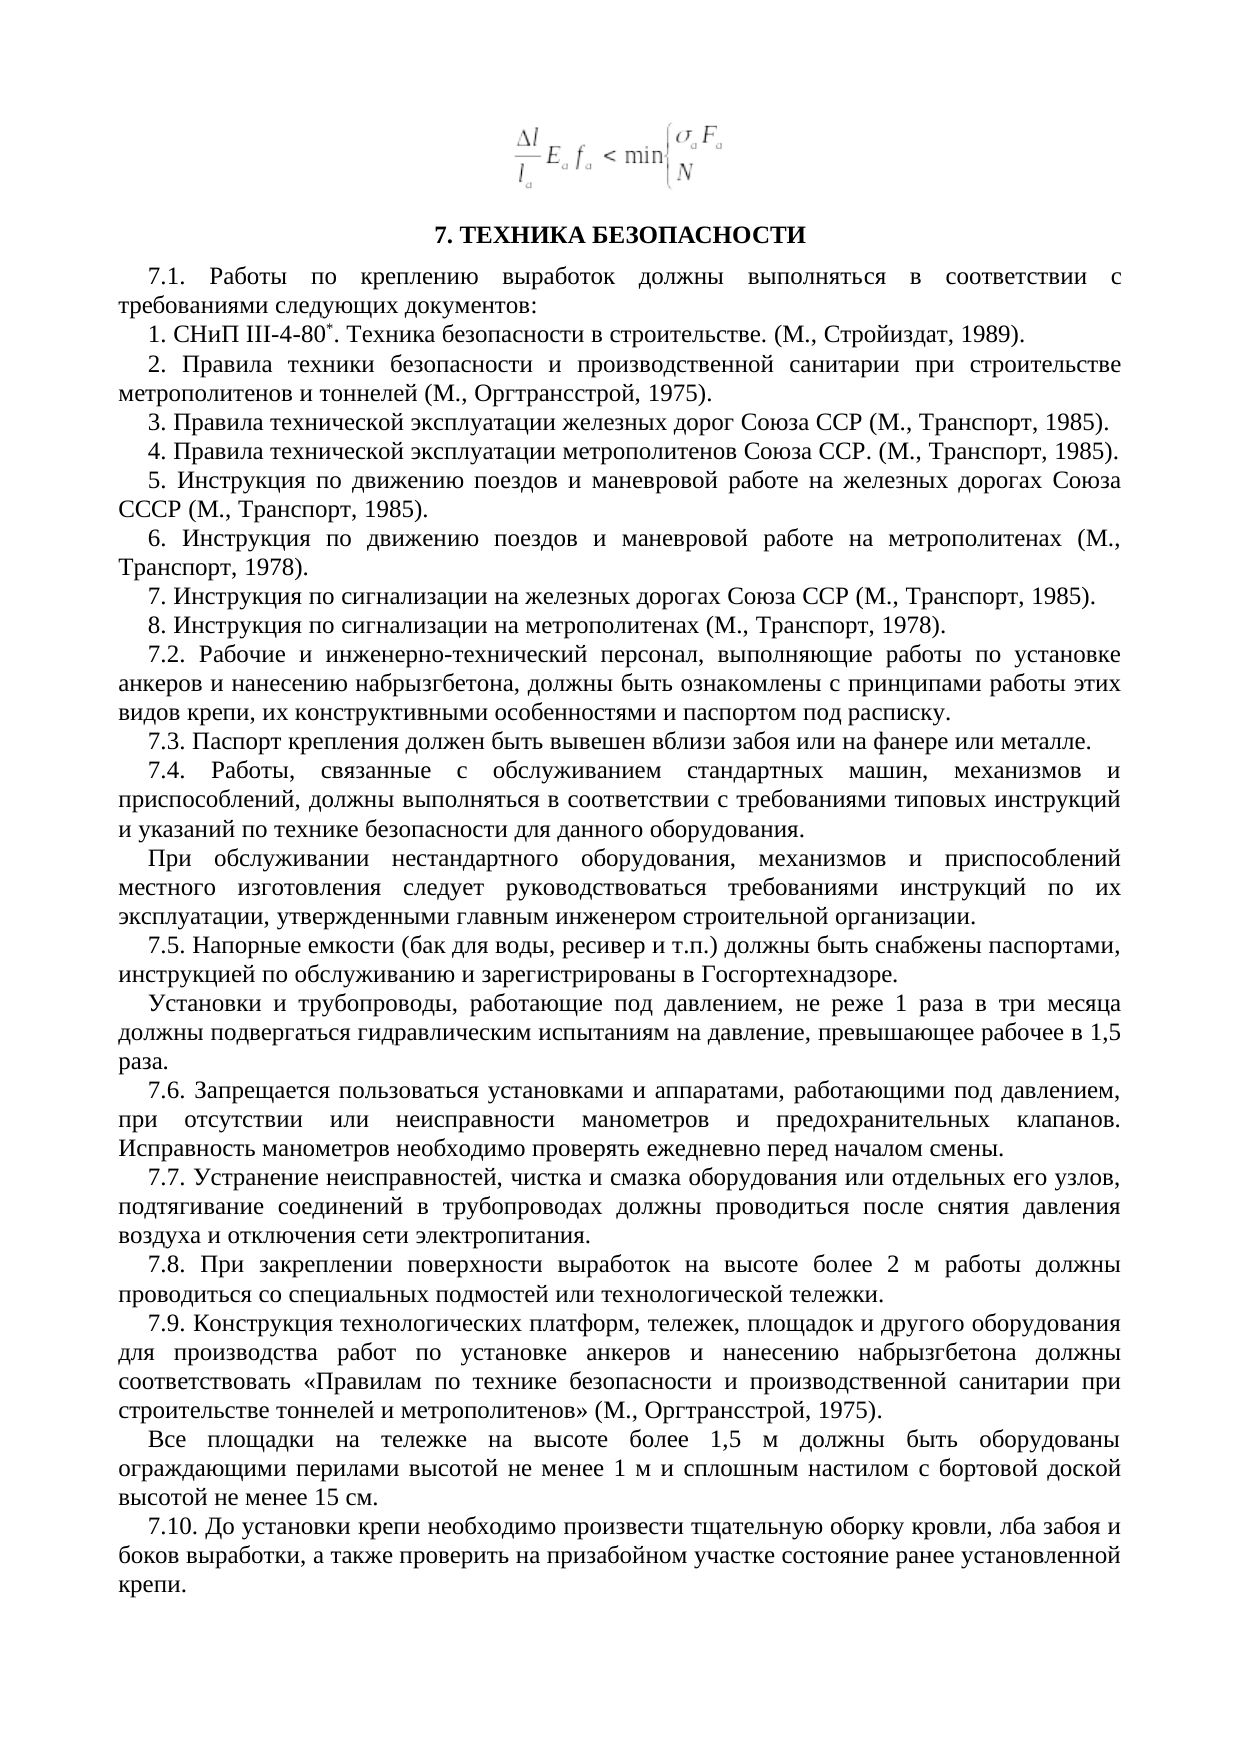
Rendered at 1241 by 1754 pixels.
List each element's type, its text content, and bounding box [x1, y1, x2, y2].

text 7.10. До установки крепи необходимо произвести тщательную оборку кровли, лба забоя и боков выработки, а также проверить на призабойном участке состояние ранее установленной крепи. [118, 1511, 1122, 1598]
text 7.3. Паспорт крепления должен быть вывешен вблизи забоя или на фанере или металле. [118, 726, 1122, 755]
text 7.9. Конструкция технологических платформ, тележек, площадок и другого оборудования для производства работ по установке анкеров и нанесению набрызгбетона должны соответствовать «Правилам по технике безопасности и производственной санитарии при строительстве тоннелей и метрополитенов» (М., Оргтрансстрой, 1975). [118, 1307, 1122, 1424]
text 7.5. Напорные емкости (бак для воды, ресивер и т.п.) должны быть снабжены паспортами, инструкцией по обслуживанию и зарегистрированы в Госгортехнадзоре. [118, 930, 1122, 988]
text Установки и трубопроводы, работающие под давлением, не реже 1 раза в три месяца должны подвергаться гидравлическим испытаниям на давление, превышающее рабочее в 1,5 раза. [118, 988, 1122, 1075]
text 5. Инструкция по движению поездов и маневровой работе на железных дорогах Союза СССР (М., Транспорт, 1985). [118, 465, 1122, 523]
text При обслуживании нестандартного оборудования, механизмов и приспособлений местного изготовления следует руководствоваться требованиями инструкций по их эксплуатации, утвержденными главным инженером строительной организации. [118, 842, 1122, 930]
text 2. Правила техники безопасности и производственной санитарии при строительстве метрополитенов и тоннелей (М., Оргтрансстрой, 1975). [118, 348, 1122, 407]
text Все площадки на тележке на высоте более 1,5 м должны быть оборудованы ограждающими перилами высотой не менее 1 м и сплошным настилом с бортовой доской высотой не менее 15 см. [118, 1424, 1122, 1511]
text 3. Правила технической эксплуатации железных дорог Союза ССР (М., Транспорт, 1985). [118, 407, 1122, 436]
text 7.7. Устранение неисправностей, чистка и смазка оборудования или отдельных его узлов, подтягивание соединений в трубопроводах должны проводиться после снятия давления воздуха и отключения сети электропитания. [118, 1162, 1122, 1249]
subtitle 7. ТЕХНИКА БЕЗОПАСНОСТИ [118, 220, 1122, 249]
text 7.8. При закреплении поверхности выработок на высоте более 2 м работы должны проводиться со специальных подмостей или технологической тележки. [118, 1249, 1122, 1307]
text 7.1. Работы по креплению выработок должны выполняться в соответствии с требованиями следующих документов: [118, 261, 1122, 319]
text 6. Инструкция по движению поездов и маневровой работе на метрополитенах (М., Транспорт, 1978). [118, 523, 1122, 581]
text 7. Инструкция по сигнализации на железных дорогах Союза ССР (М., Транспорт, 1985). [118, 581, 1122, 610]
text 7.6. Запрещается пользоваться установками и аппаратами, работающими под давлением, при отсутствии или неисправности манометров и предохранительных клапанов. Исправность манометров необходимо проверять ежедневно перед началом смены. [118, 1075, 1122, 1162]
text 8. Инструкция по сигнализации на метрополитенах (М., Транспорт, 1978). [118, 610, 1122, 639]
text 7.2. Рабочие и инженерно-технический персонал, выполняющие работы по установке анкеров и нанесению набрызгбетона, должны быть ознакомлены с принципами работы этих видов крепи, их конструктивными особенностями и паспортом под расписку. [118, 639, 1122, 726]
text 4. Правила технической эксплуатации метрополитенов Союза ССР. (М., Транспорт, 1985). [118, 436, 1122, 465]
text 1. СНиП III-4-80*. Техника безопасности в строительстве. (М., Стройиздат, 1989). [118, 319, 1122, 348]
text 7.4. Работы, связанные с обслуживанием стандартных машин, механизмов и приспособлений, должны выполняться в соответствии с требованиями типовых инструкций и указаний по технике безопасности для данного оборудования. [118, 755, 1122, 842]
